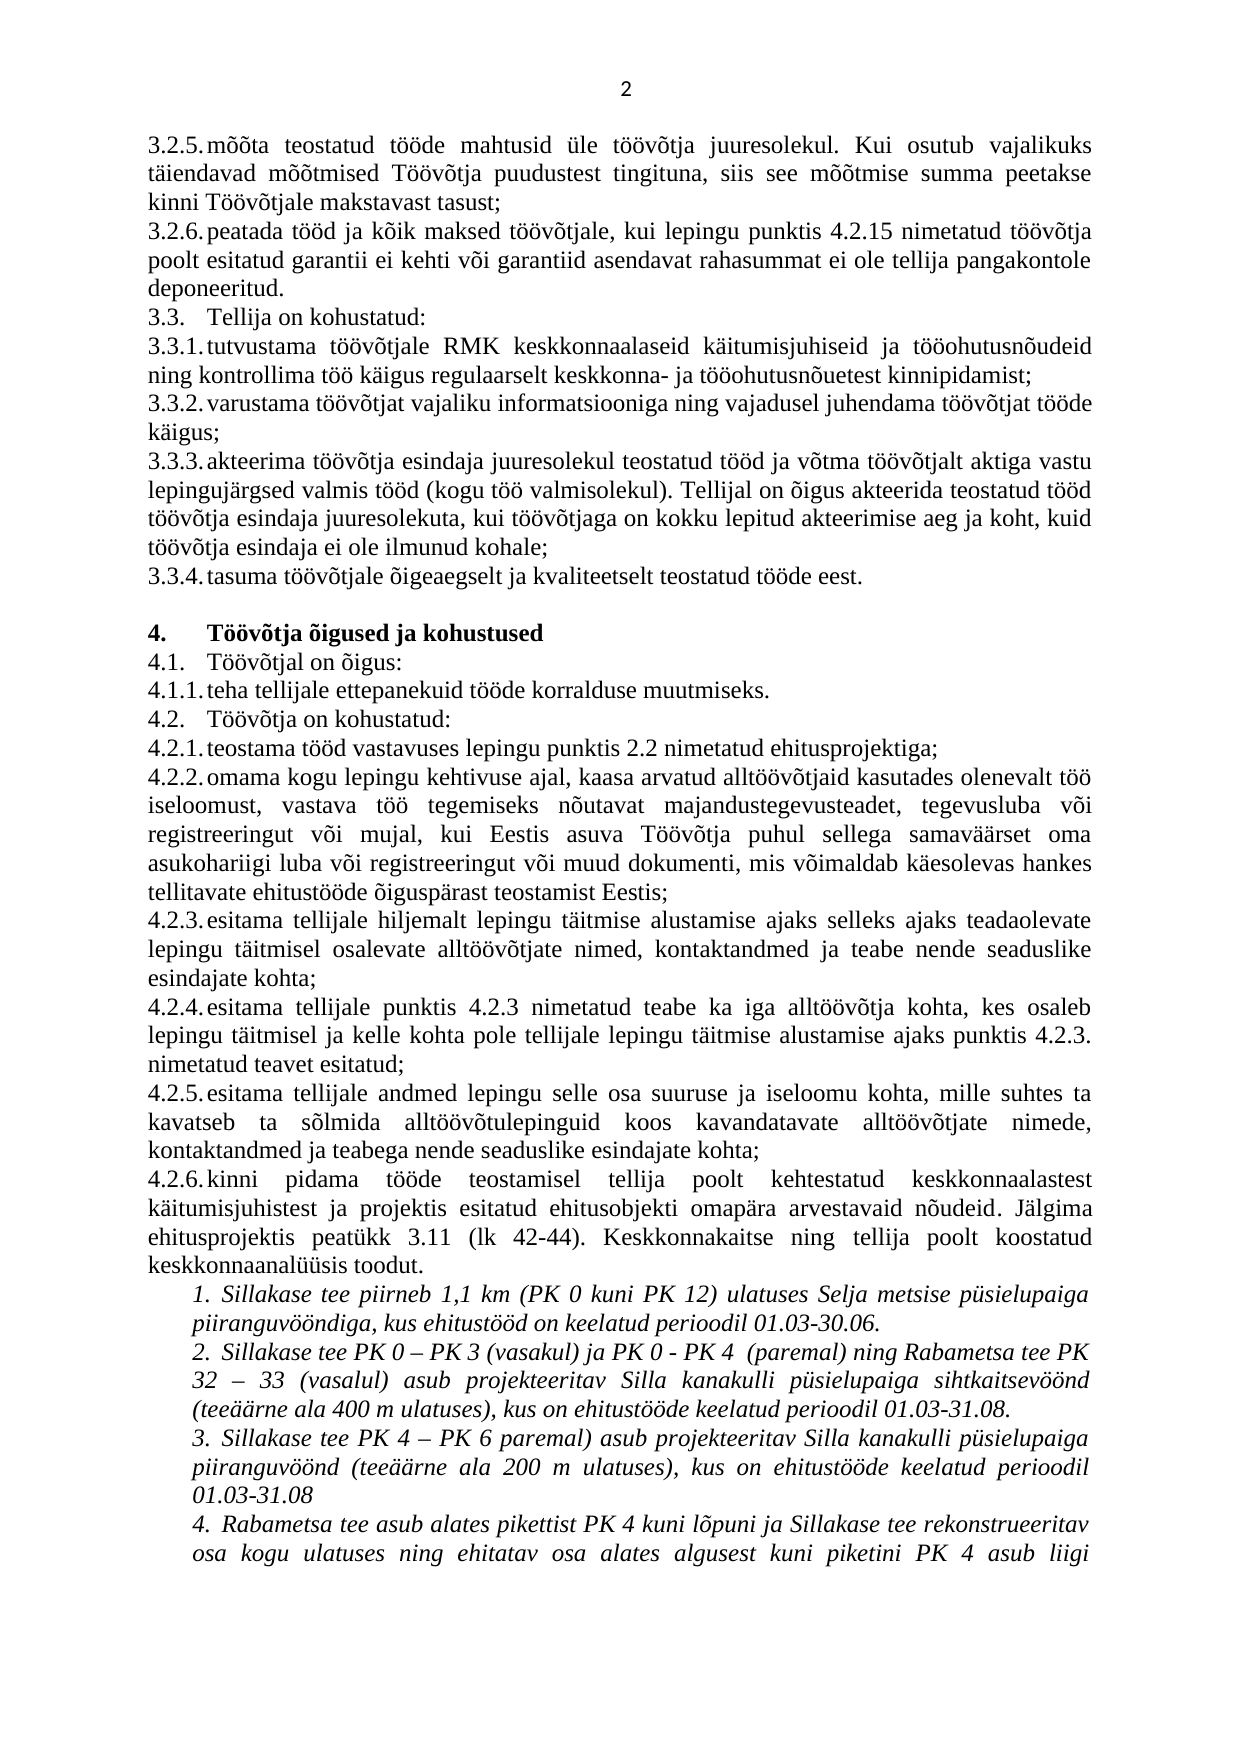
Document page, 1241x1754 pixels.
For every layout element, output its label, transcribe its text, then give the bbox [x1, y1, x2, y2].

text Tellija on kohustatud: [148, 302, 1093, 331]
text esitama tellijale punktis 4.2.3 nimetatud teabe ka iga alltöövõtja kohta, kes osaleb lepingu täitmisel ja kelle kohta pole tellijale lepingu täitmise alustamise ajaks punktis 4.2.3. nimetatud teavet esitatud; [148, 992, 1093, 1078]
text teostama tööd vastavuses lepingu punktis 2.2 nimetatud ehitusprojektiga; [148, 733, 1093, 762]
text esitama tellijale hiljemalt lepingu täitmise alustamise ajaks selleks ajaks teadaolevate lepingu täitmisel osalevate alltöövõtjate nimed, kontaktandmed ja teabe nende seaduslike esindajate kohta; [148, 905, 1093, 992]
text teha tellijale ettepanekuid tööde korralduse muutmiseks. [148, 675, 1093, 704]
text akteerima töövõtja esindaja juuresolekul teostatud tööd ja võtma töövõtjalt aktiga vastu lepingujärgsed valmis tööd (kogu töö valmisolekul). Tellijal on õigus akteerida teostatud tööd töövõtja esindaja juuresolekuta, kui töövõtjaga on kokku lepitud akteerimise aeg ja koht, kuid töövõtja esindaja ei ole ilmunud kohale; [148, 446, 1093, 561]
text kinni pidama tööde teostamisel tellija poolt kehtestatud keskkonnaalastest käitumisjuhistest ja projektis esitatud ehitusobjekti omapära arvestavaid nõudeid. Jälgima ehitusprojektis peatükk 3.11 (lk 42-44). Keskkonnakaitse ning tellija poolt koostatud keskkonnaanalüüsis toodut. [148, 1164, 1093, 1279]
text tasuma töövõtjale õigeaegselt ja kvaliteetselt teostatud tööde eest. [148, 561, 1093, 590]
list Sillakase tee PK 0 – PK 3 (vasakul) ja PK 0 - PK 4 (paremal) ning Rabametsa tee PK 32 – 33 (vasalul) asub projekteeritav Silla kanakulli püsielupaiga sihtkaitsevöönd (teeäärne ala 400 m ulatuses), kus on ehitustööde keelatud perioodil 01.03-31.08. [192, 1337, 1093, 1423]
text varustama töövõtjat vajaliku informatsiooniga ning vajadusel juhendama töövõtjat tööde käigus; [148, 388, 1093, 446]
text mõõta teostatud tööde mahtusid üle töövõtja juuresolekul. Kui osutub vajalikuks täiendavad mõõtmised Töövõtja puudustest tingituna, siis see mõõtmise summa peetakse kinni Töövõtjale makstavast tasust; [148, 130, 1093, 216]
text Töövõtja õigused ja kohustused [148, 618, 1093, 647]
list Sillakase tee PK 4 – PK 6 paremal) asub projekteeritav Silla kanakulli püsielupaiga piiranguvöönd (teeäärne ala 200 m ulatuses), kus on ehitustööde keelatud perioodil 01.03-31.08 [192, 1423, 1093, 1509]
text Töövõtja on kohustatud: [148, 704, 1093, 733]
list Sillakase tee piirneb 1,1 km (PK 0 kuni PK 12) ulatuses Selja metsise püsielupaiga piiranguvööndiga, kus ehitustööd on keelatud perioodil 01.03-30.06. [192, 1279, 1093, 1337]
text esitama tellijale andmed lepingu selle osa suuruse ja iseloomu kohta, mille suhtes ta kavatseb ta sõlmida alltöövõtulepinguid koos kavandatavate alltöövõtjate nimede, kontaktandmed ja teabega nende seaduslike esindajate kohta; [148, 1078, 1093, 1164]
text omama kogu lepingu kehtivuse ajal, kaasa arvatud alltöövõtjaid kasutades olenevalt töö iseloomust, vastava töö tegemiseks nõutavat majandustegevusteadet, tegevusluba või registreeringut või mujal, kui Eestis asuva Töövõtja puhul sellega samaväärset oma asukohariigi luba või registreeringut või muud dokumenti, mis võimaldab käesolevas hankes tellitavate ehitustööde õiguspärast teostamist Eestis; [148, 762, 1093, 905]
text peatada tööd ja kõik maksed töövõtjale, kui lepingu punktis 4.2.15 nimetatud töövõtja poolt esitatud garantii ei kehti või garantiid asendavat rahasummat ei ole tellija pangakontole deponeeritud. [148, 216, 1093, 302]
text tutvustama töövõtjale RMK keskkonnaalaseid käitumisjuhiseid ja tööohutusnõudeid ning kontrollima töö käigus regulaarselt keskkonna- ja tööohutusnõuetest kinnipidamist; [148, 331, 1093, 388]
text Töövõtjal on õigus: [148, 647, 1093, 675]
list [192, 1509, 1093, 1567]
